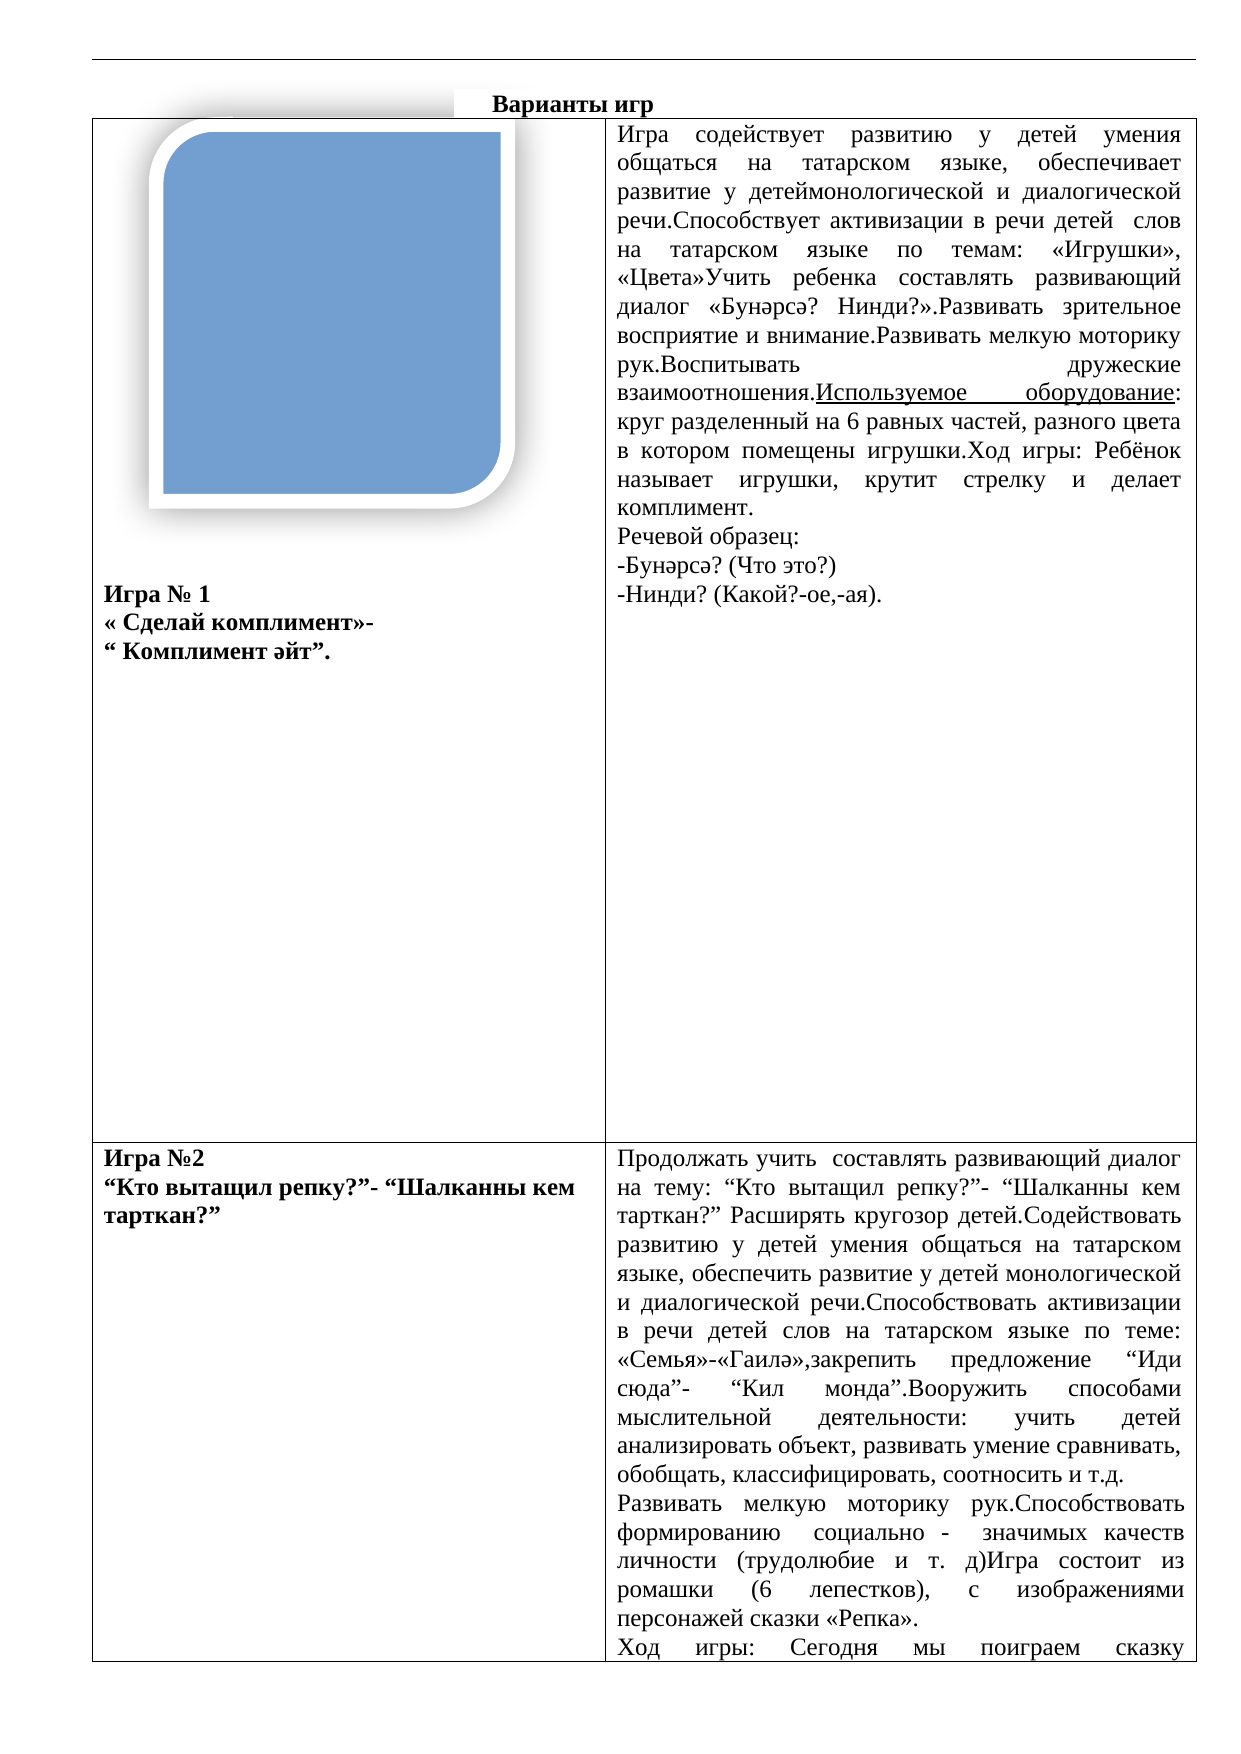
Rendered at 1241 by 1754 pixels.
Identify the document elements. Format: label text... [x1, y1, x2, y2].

table_cell Игра содействует развитию у детей умения общаться на татарском языке, обеспечивает развитие у детеймонологической и диалогической речи.Способствует активизации в речи детей слов на татарском языке по темам: «Игрушки», «Цвета»Учить ребенка составлять развивающий диалог «Бунәрсә? Нинди?».Развивать зрительное восприятие и внимание.Развивать мелкую моторику рук.Воспитывать дружеские взаимоотношения.Используемое оборудование: круг разделенный на 6 равных частей, разного цвета в котором помещены игрушки.Ход игры: Ребёнок называет игрушки, крутит стрелку и делает комплимент. Речевой образец: -Бунәрсә? (Что это?) -Нинди? (Какой?-ое,-ая). [606, 119, 1196, 1142]
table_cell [606, 1143, 1196, 1661]
table_cell Игра № 1 « Сделай комплимент»- “ Комплимент әйт”. [93, 119, 605, 1142]
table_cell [93, 1143, 605, 1661]
table_cell [92, 60, 443, 118]
table_cell Варианты игр [443, 60, 1196, 118]
